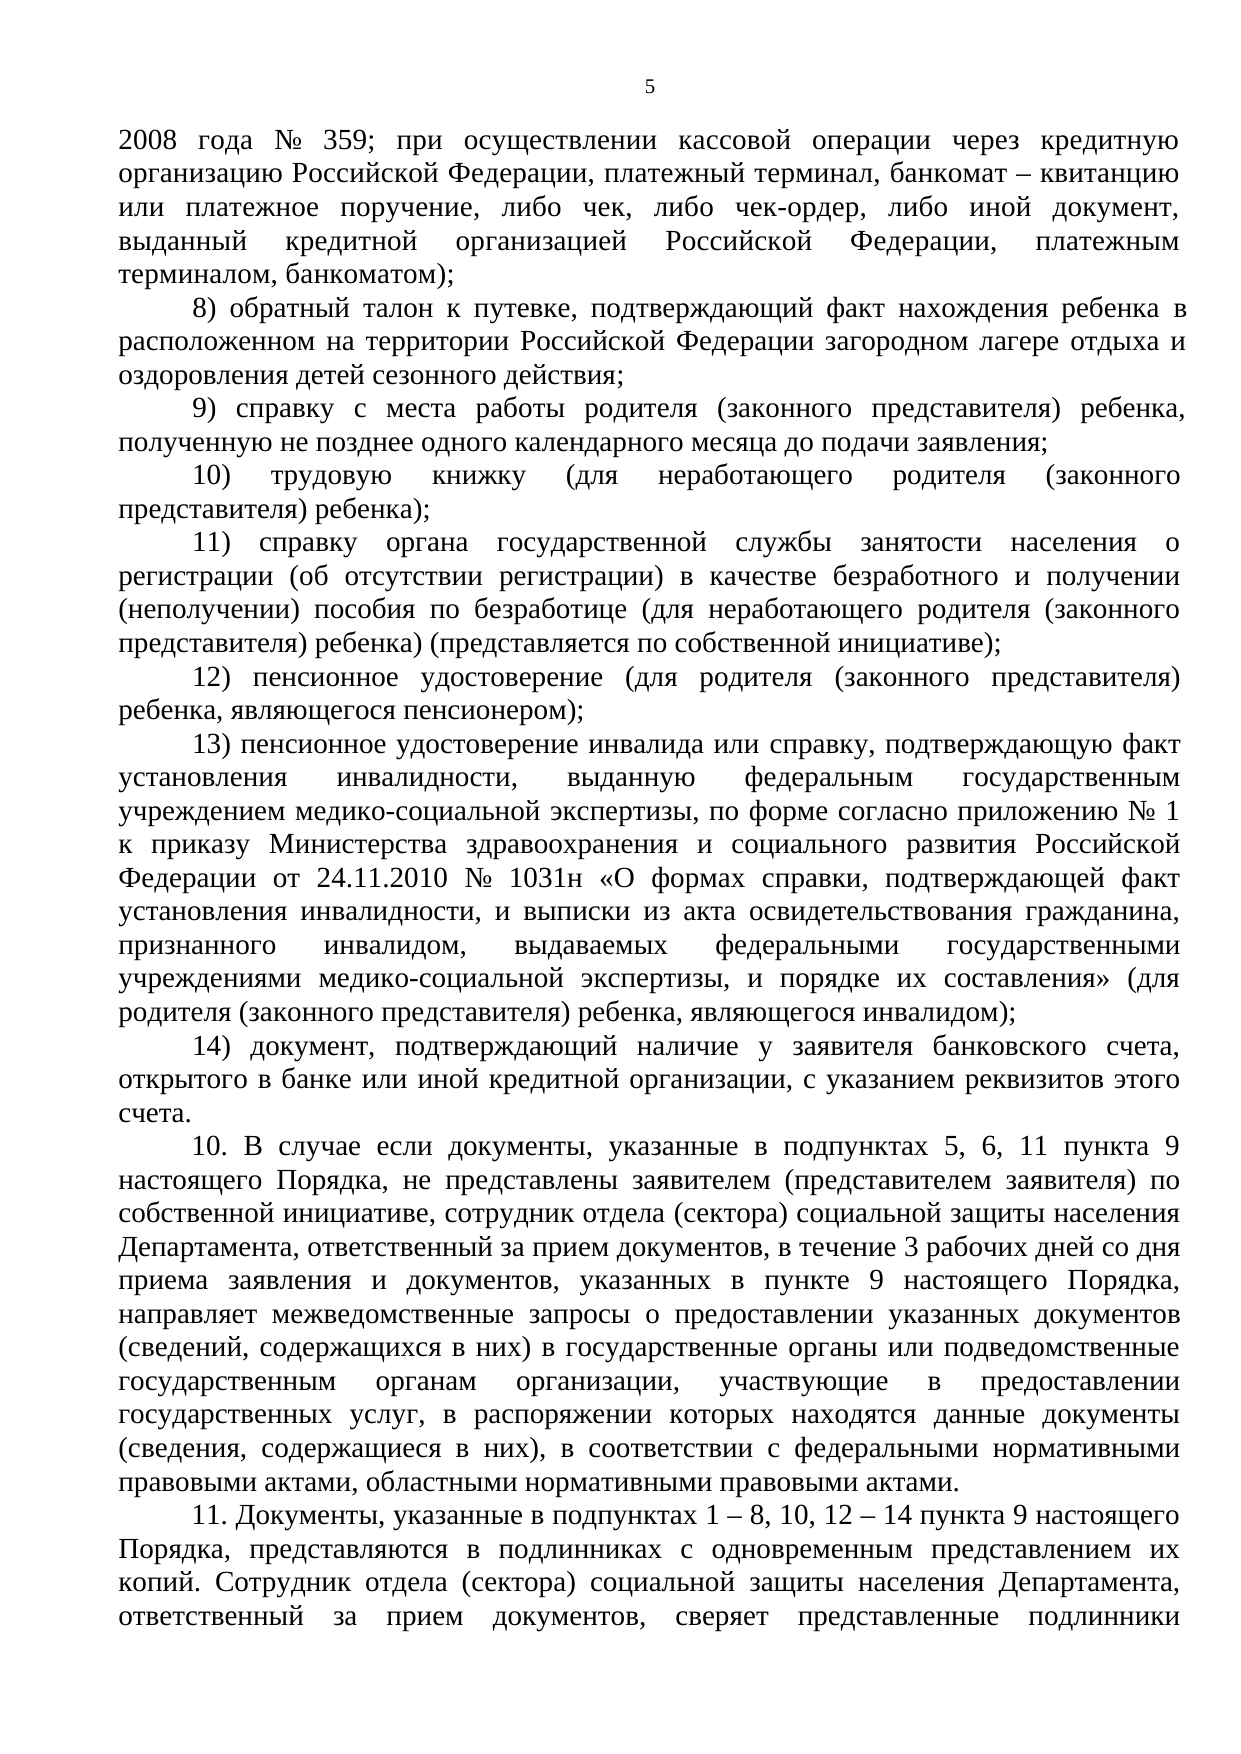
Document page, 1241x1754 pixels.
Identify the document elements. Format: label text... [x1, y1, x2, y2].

text 10) трудовую книжку (для неработающего родителя (законного представителя) ребенка); [118, 457, 1181, 524]
text 11) справку органа государственной службы занятости населения о регистрации (об отсутствии регистрации) в качестве безработного и получении (неполучении) пособия по безработице (для неработающего родителя (законного представителя) ребенка) (представляется по собственной инициативе); [118, 524, 1181, 659]
text 12) пенсионное удостоверение (для родителя (законного представителя) ребенка, являющегося пенсионером); [118, 659, 1181, 726]
text 10. В случае если документы, указанные в подпунктах 5, 6, 11 пункта 9 настоящего Порядка, не представлены заявителем (представителем заявителя) по собственной инициативе, сотрудник отдела (сектора) социальной защиты населения Департамента, ответственный за прием документов, в течение 3 рабочих дней со дня приема заявления и документов, указанных в пункте 9 настоящего Порядка, направляет межведомственные запросы о предоставлении указанных документов (сведений, содержащихся в них) в государственные органы или подведомственные государственным органам организации, участвующие в предоставлении государственных услуг, в распоряжении которых находятся данные документы (сведения, содержащиеся в них), в соответствии с федеральными нормативными правовыми актами, областными нормативными правовыми актами. [118, 1128, 1181, 1497]
text 13) пенсионное удостоверение инвалида или справку, подтверждающую факт установления инвалидности, выданную федеральным государственным учреждением медико-социальной экспертизы, по форме согласно приложению № 1 к приказу Министерства здравоохранения и социального развития Российской Федерации от 24.11.2010 № 1031н «О формах справки, подтверждающей факт установления инвалидности, и выписки из акта освидетельствования гражданина, признанного инвалидом, выдаваемых федеральными государственными учреждениями медико-социальной экспертизы, и порядке их составления» (для родителя (законного представителя) ребенка, являющегося инвалидом); [118, 726, 1181, 1028]
text 9) справку с места работы родителя (законного представителя) ребенка, полученную не позднее одного календарного месяца до подачи заявления; [118, 390, 1187, 457]
text 14) документ, подтверждающий наличие у заявителя банковского счета, открытого в банке или иной кредитной организации, с указанием реквизитов этого счета. [118, 1028, 1181, 1128]
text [118, 1497, 1181, 1631]
text 8) обратный талон к путевке, подтверждающий факт нахождения ребенка в расположенном на территории Российской Федерации загородном лагере отдыха и оздоровления детей сезонного действия; [118, 290, 1187, 390]
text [118, 122, 1181, 290]
